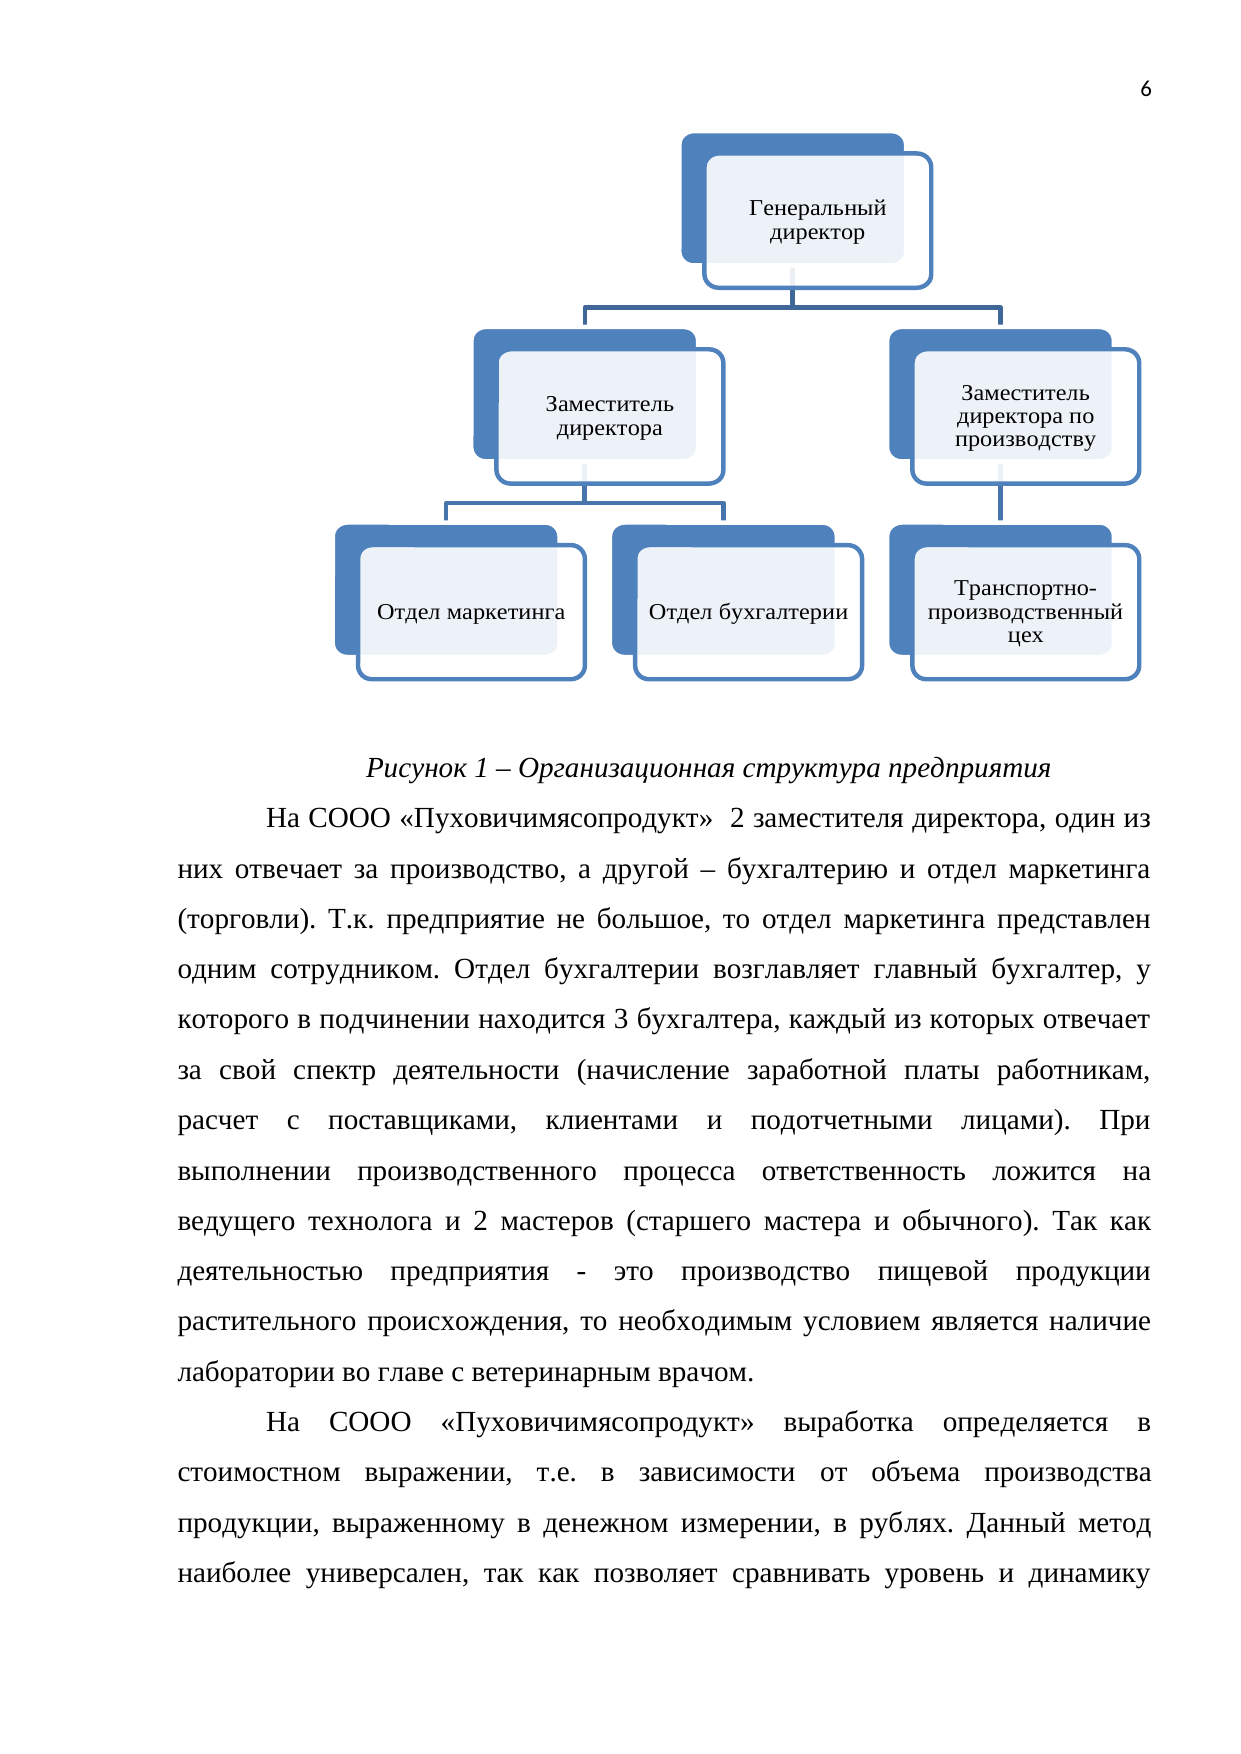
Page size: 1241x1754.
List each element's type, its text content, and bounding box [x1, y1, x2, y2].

text Рисунок 1 – Организационная структура предприятия [177, 750, 1152, 784]
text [177, 1404, 1152, 1589]
text На СООО «Пуховичимясопродукт» 2 заместителя директора, один из них отвечает за производство, а другой – бухгалтерию и отдел маркетинга (торговли). Т.к. предприятие не большое, то отдел маркетинга представлен одним сотрудником. Отдел бухгалтерии возглавляет главный бухгалтер, у которого в подчинении находится 3 бухгалтера, каждый из которых отвечает за свой спектр деятельности (начисление заработной платы работникам, расчет с поставщиками, клиентами и подотчетными лицами). При выполнении производственного процесса ответственность ложится на ведущего технолога и 2 мастеров (старшего мастера и обычного). Так как деятельностью предприятия - это производство пищевой продукции растительного происхождения, то необходимым условием является наличие лаборатории во главе с ветеринарным врачом. [177, 800, 1152, 1387]
